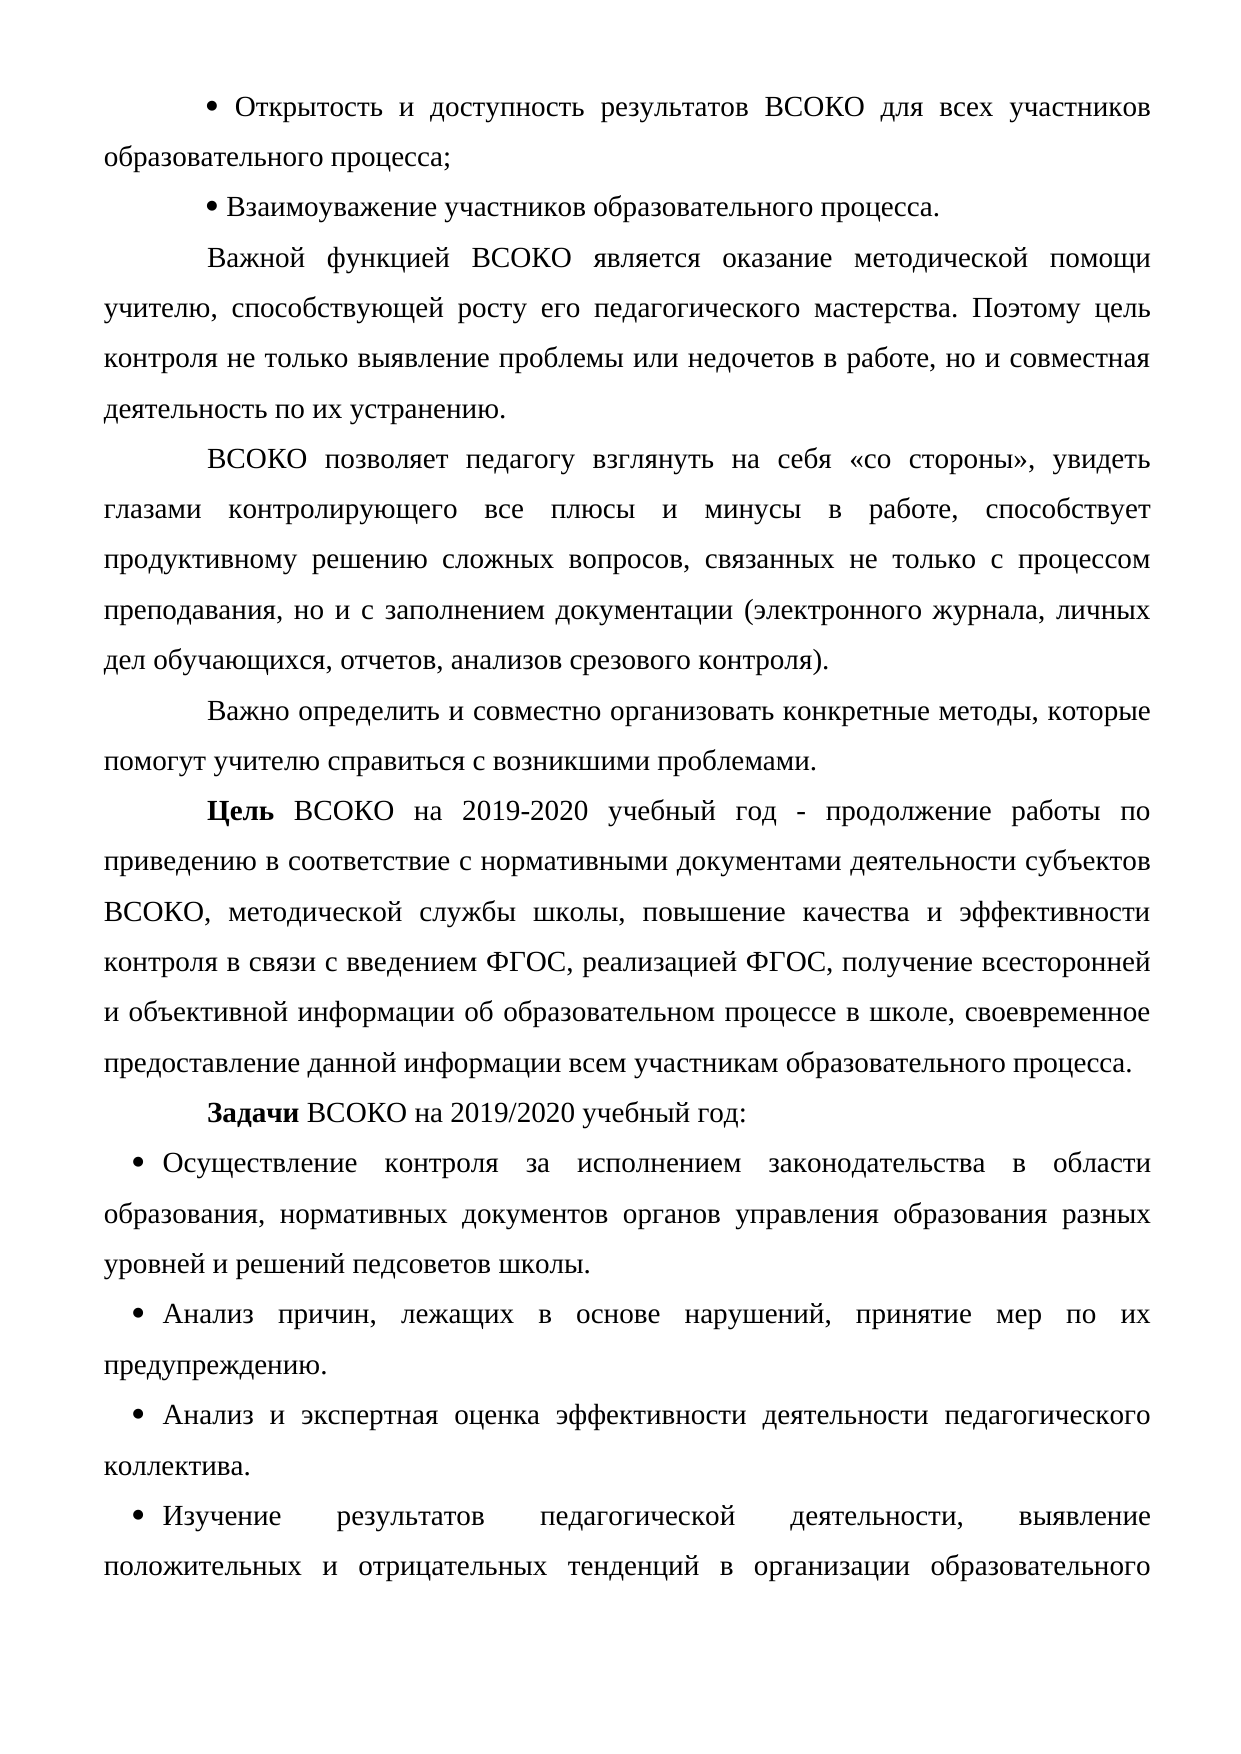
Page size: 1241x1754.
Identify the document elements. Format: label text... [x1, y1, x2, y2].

list Анализ и экспертная оценка эффективности деятельности педагогического коллектива. [103, 1397, 1152, 1481]
list Анализ причин, лежащих в основе нарушений, принятие мер по их предупреждению. [103, 1296, 1152, 1380]
text Цель ВСОКО на 2019-2020 учебный год - продолжение работы по приведению в соответствие с нормативными документами деятельности субъектов ВСОКО, методической службы школы, повышение качества и эффективности контроля в связи с введением ФГОС, реализацией ФГОС, получение всесторонней и объективной информации об образовательном процессе в школе, своевременное предоставление данной информации всем участникам образовательного процесса. [103, 793, 1152, 1078]
text Открытость и доступность результатов ВСОКО для всех участников образовательного процесса; [103, 89, 1152, 173]
text Задачи ВСОКО на 2019/2020 учебный год: [103, 1095, 1152, 1129]
text Важно определить и совместно организовать конкретные методы, которые помогут учителю справиться с возникшими проблемами. [103, 693, 1152, 776]
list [103, 1498, 1152, 1582]
text ВСОКО позволяет педагогу взглянуть на себя «со стороны», увидеть глазами контролирующего все плюсы и минусы в работе, способствует продуктивному решению сложных вопросов, связанных не только с процессом преподавания, но и с заполнением документации (электронного журнала, личных дел обучающихся, отчетов, анализов срезового контроля). [103, 441, 1152, 676]
text Важной функцией ВСОКО является оказание методической помощи учителю, способствующей росту его педагогического мастерства. Поэтому цель контроля не только выявление проблемы или недочетов в работе, но и совместная деятельность по их устранению. [103, 240, 1152, 424]
list Осуществление контроля за исполнением законодательства в области образования, нормативных документов органов управления образования разных уровней и решений педсоветов школы. [103, 1145, 1152, 1280]
text Взаимоуважение участников образовательного процесса. [103, 189, 1152, 223]
